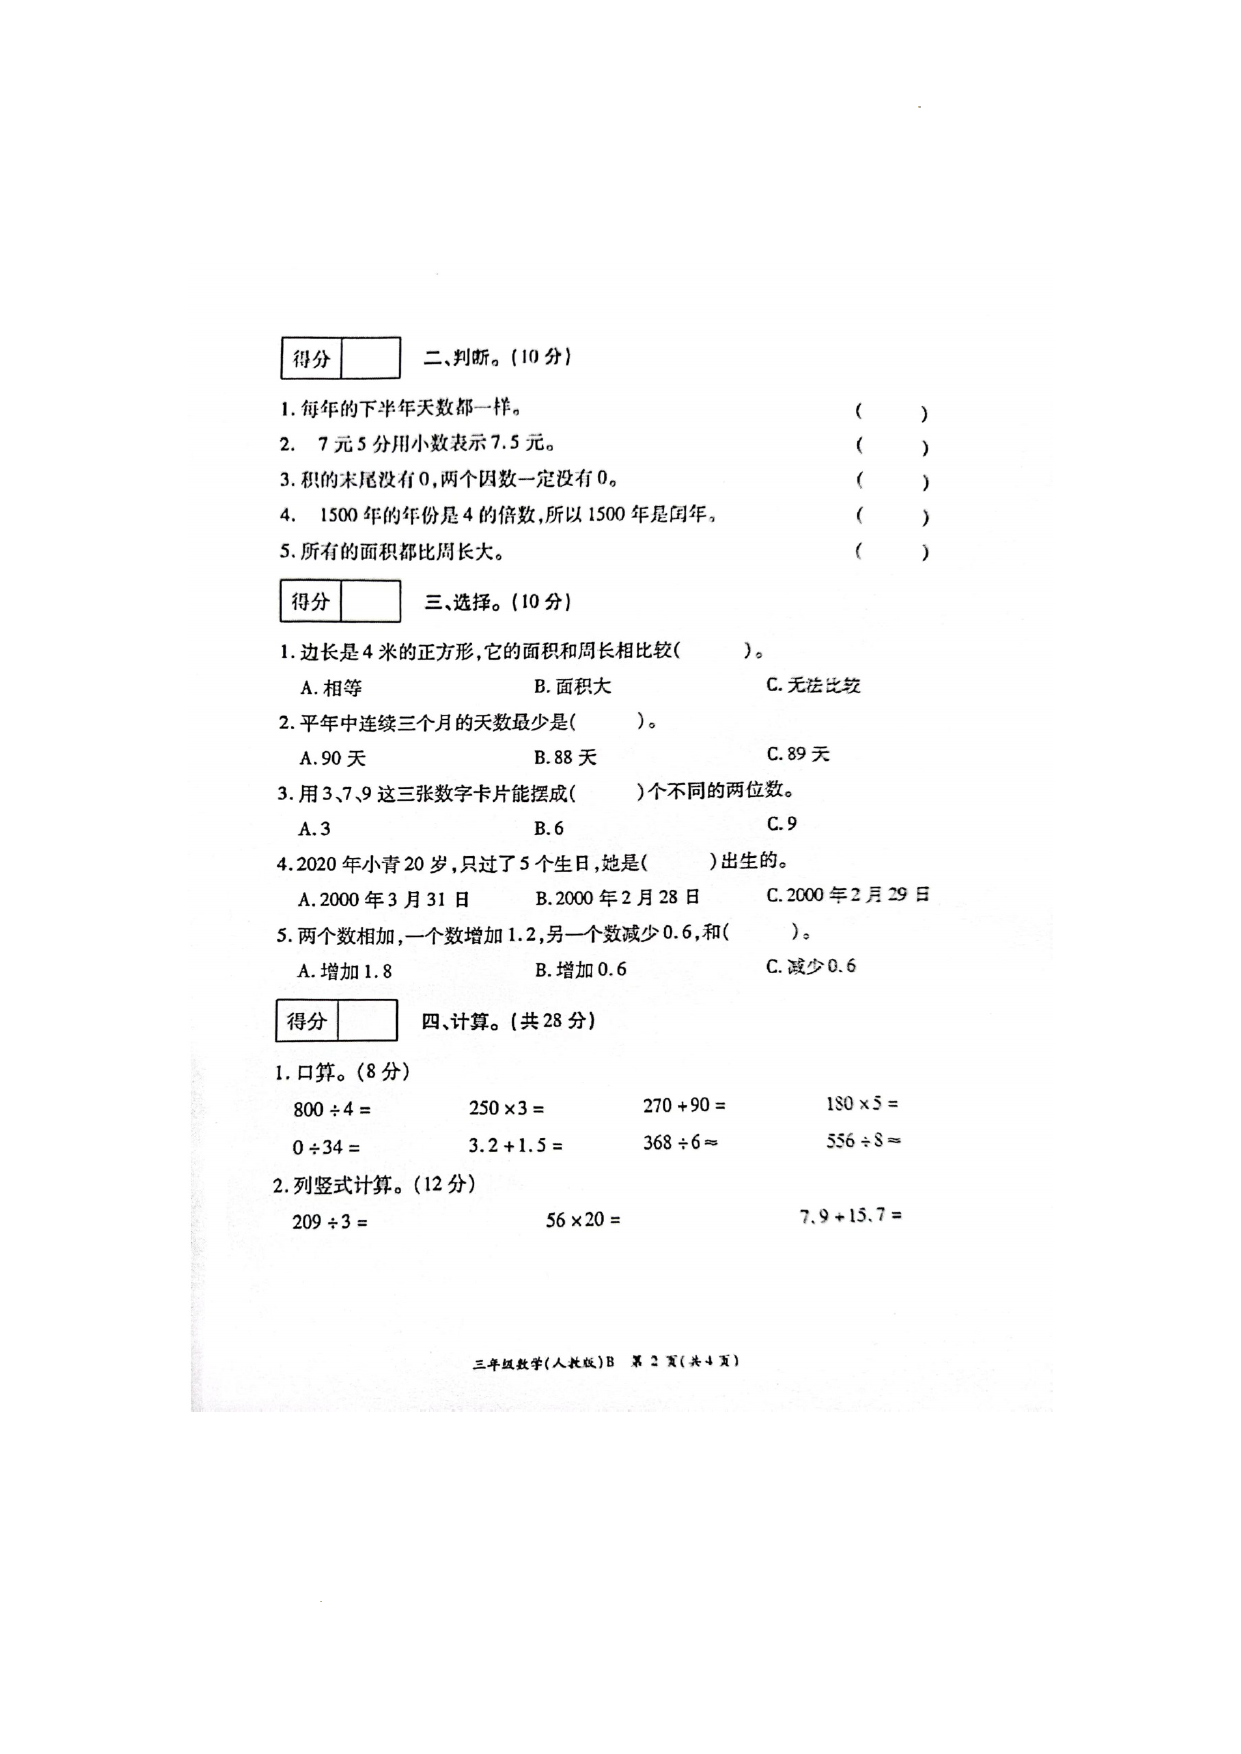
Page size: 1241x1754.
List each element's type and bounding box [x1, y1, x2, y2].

picture [187, 259, 1053, 1412]
